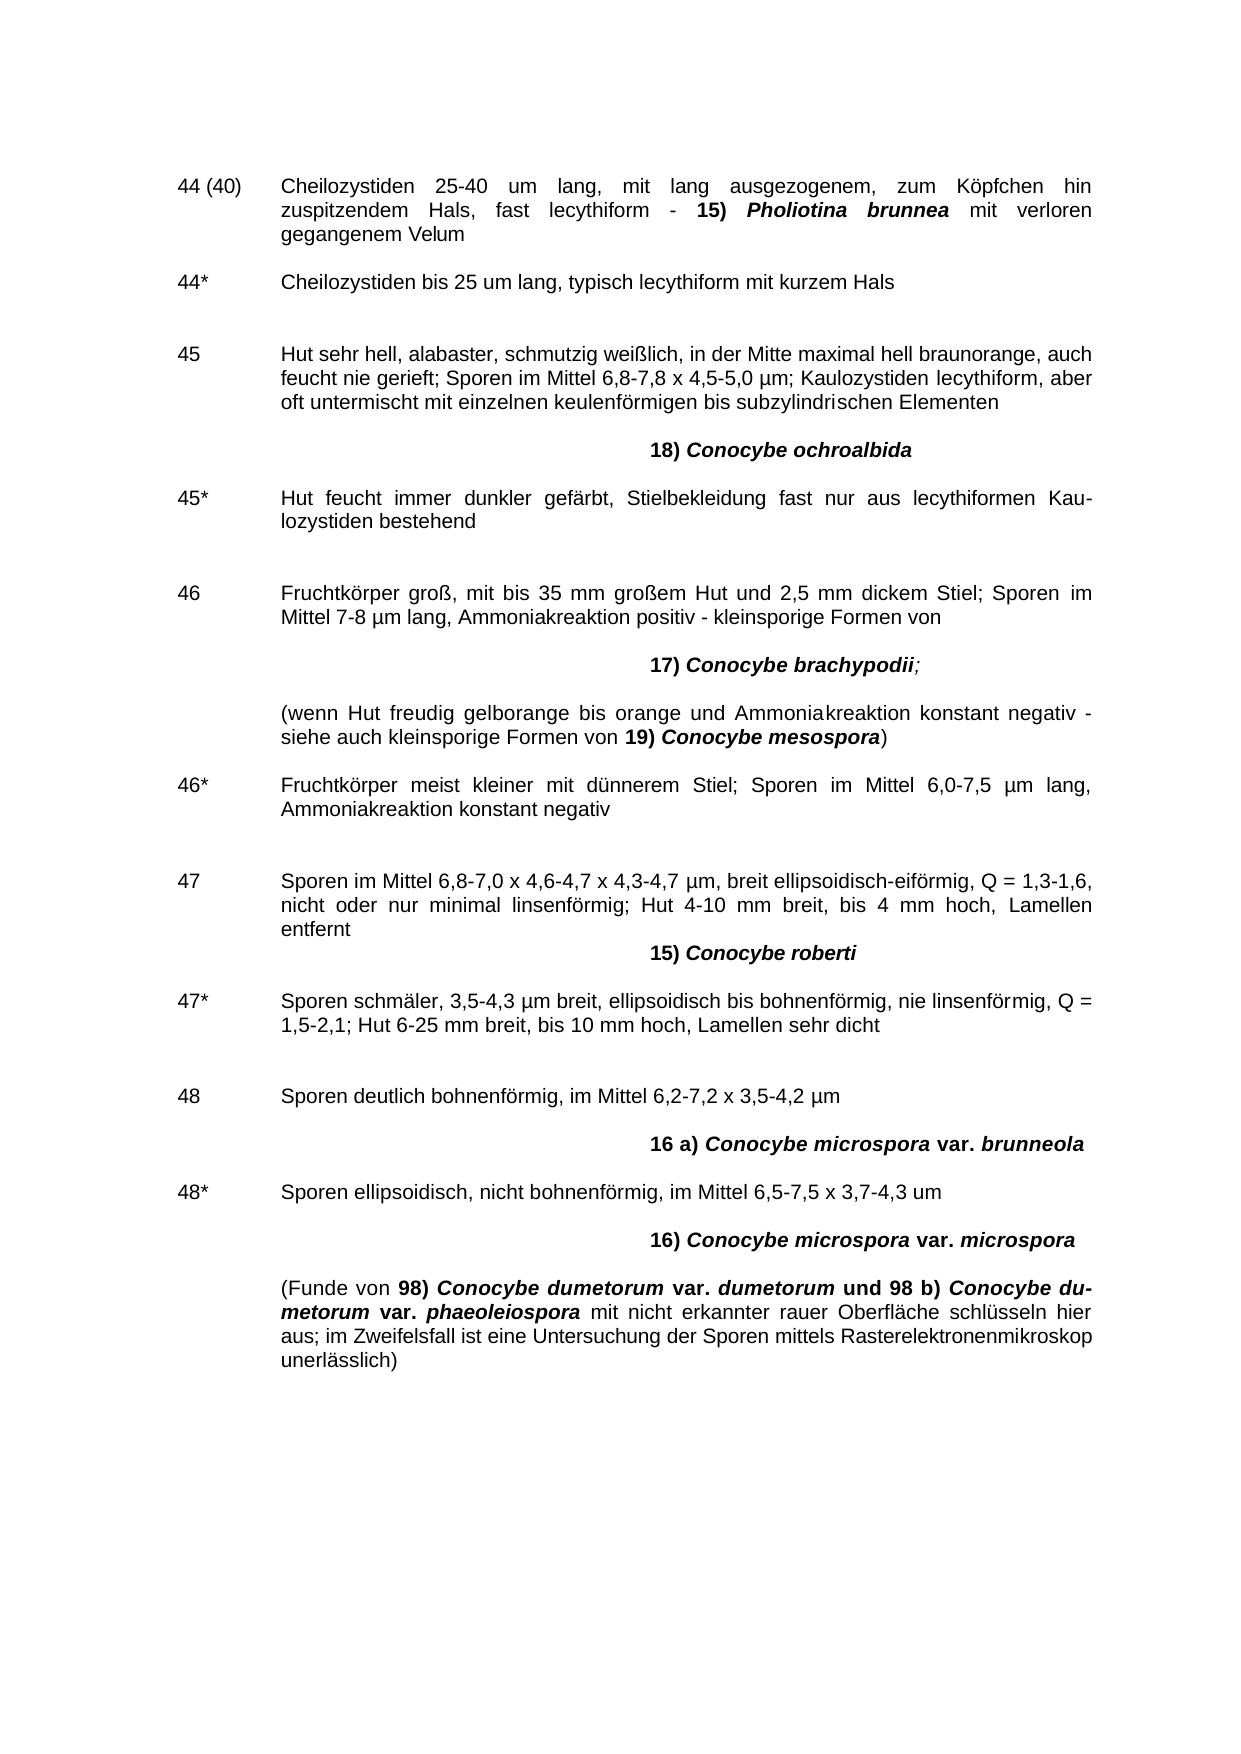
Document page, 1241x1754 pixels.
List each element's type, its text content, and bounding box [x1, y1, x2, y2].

text 47* Sporen schmäler, 3,5-4,3 µm breit, ellipsoidisch bis bohnenförmig, nie linsenförmig, Q = 1,5-2,1; Hut 6-25 mm breit, bis 10 mm hoch, Lamellen sehr dicht 48 [177, 988, 1092, 1036]
text 45 Hut sehr hell, alabaster, schmutzig weißlich, in der Mitte maximal hell braunorange, auch feucht nie gerieft; Sporen im Mittel 6,8-7,8 x 4,5-5,0 µm; Kaulozystiden lecythiform, aber oft untermischt mit einzelnen keulenförmigen bis subzylindrischen Elementen [177, 342, 1092, 413]
text 48* Sporen ellipsoidisch, nicht bohnenförmig, im Mittel 6,5-7,5 x 3,7-4,3 um [177, 1180, 1092, 1204]
text 48 Sporen deutlich bohnenförmig, im Mittel 6,2-7,2 x 3,5-4,2 µm [177, 1084, 1092, 1108]
text (wenn Hut freudig gelborange bis orange und Ammoniakreaktion konstant negativ - siehe auch kleinsporige Formen von 19) Conocybe mesospora) [177, 701, 1092, 749]
text 18) Conocybe ochroalbida [177, 437, 1092, 461]
text 16) Conocybe microspora var. microspora [177, 1228, 1092, 1252]
text 45* Hut feucht immer dunkler gefärbt, Stielbekleidung fast nur aus lecythiformen Kaulozystiden bestehend 46 [177, 485, 1092, 533]
text 46* Fruchtkörper meist kleiner mit dünnerem Stiel; Sporen im Mittel 6,0-7,5 µm lang, Ammoniakreaktion konstant negativ 47 [177, 773, 1092, 821]
text (Funde von 98) Conocybe dumetorum var. dumetorum und 98 b) Conocybe dumetorum var. phaeoleiospora mit nicht erkannter rauer Oberfläche schlüsseln hier aus; im Zweifelsfall ist eine Untersuchung der Sporen mittels Rasterelektronenmikroskop unerlässlich) [177, 1276, 1092, 1372]
text 46 Fruchtkörper groß, mit bis 35 mm großem Hut und 2,5 mm dickem Stiel; Sporen im Mittel 7-8 µm lang, Ammoniakreaktion positiv - kleinsporige Formen von [177, 581, 1092, 629]
text 16 a) Conocybe microspora var. brunneola [177, 1132, 1092, 1156]
text 15) Conocybe roberti [177, 941, 1092, 964]
text 47 Sporen im Mittel 6,8-7,0 x 4,6-4,7 x 4,3-4,7 µm, breit ellipsoidisch-eiförmig, Q = 1,3-1,6, nicht oder nur minimal linsenförmig; Hut 4-10 mm breit, bis 4 mm hoch, Lamellen entfernt [177, 869, 1092, 941]
text 17) Conocybe brachypodii; [177, 653, 1092, 677]
text 44 (40) Cheilozystiden 25-40 um lang, mit lang ausgezogenem, zum Köpfchen hin zuspitzendem Hals, fast lecythiform - 15) Pholiotina brunnea mit verloren gegangenem Velum [177, 174, 1092, 246]
text 44* Cheilozystiden bis 25 um lang, typisch lecythiform mit kurzem Hals 45 [177, 270, 1092, 294]
